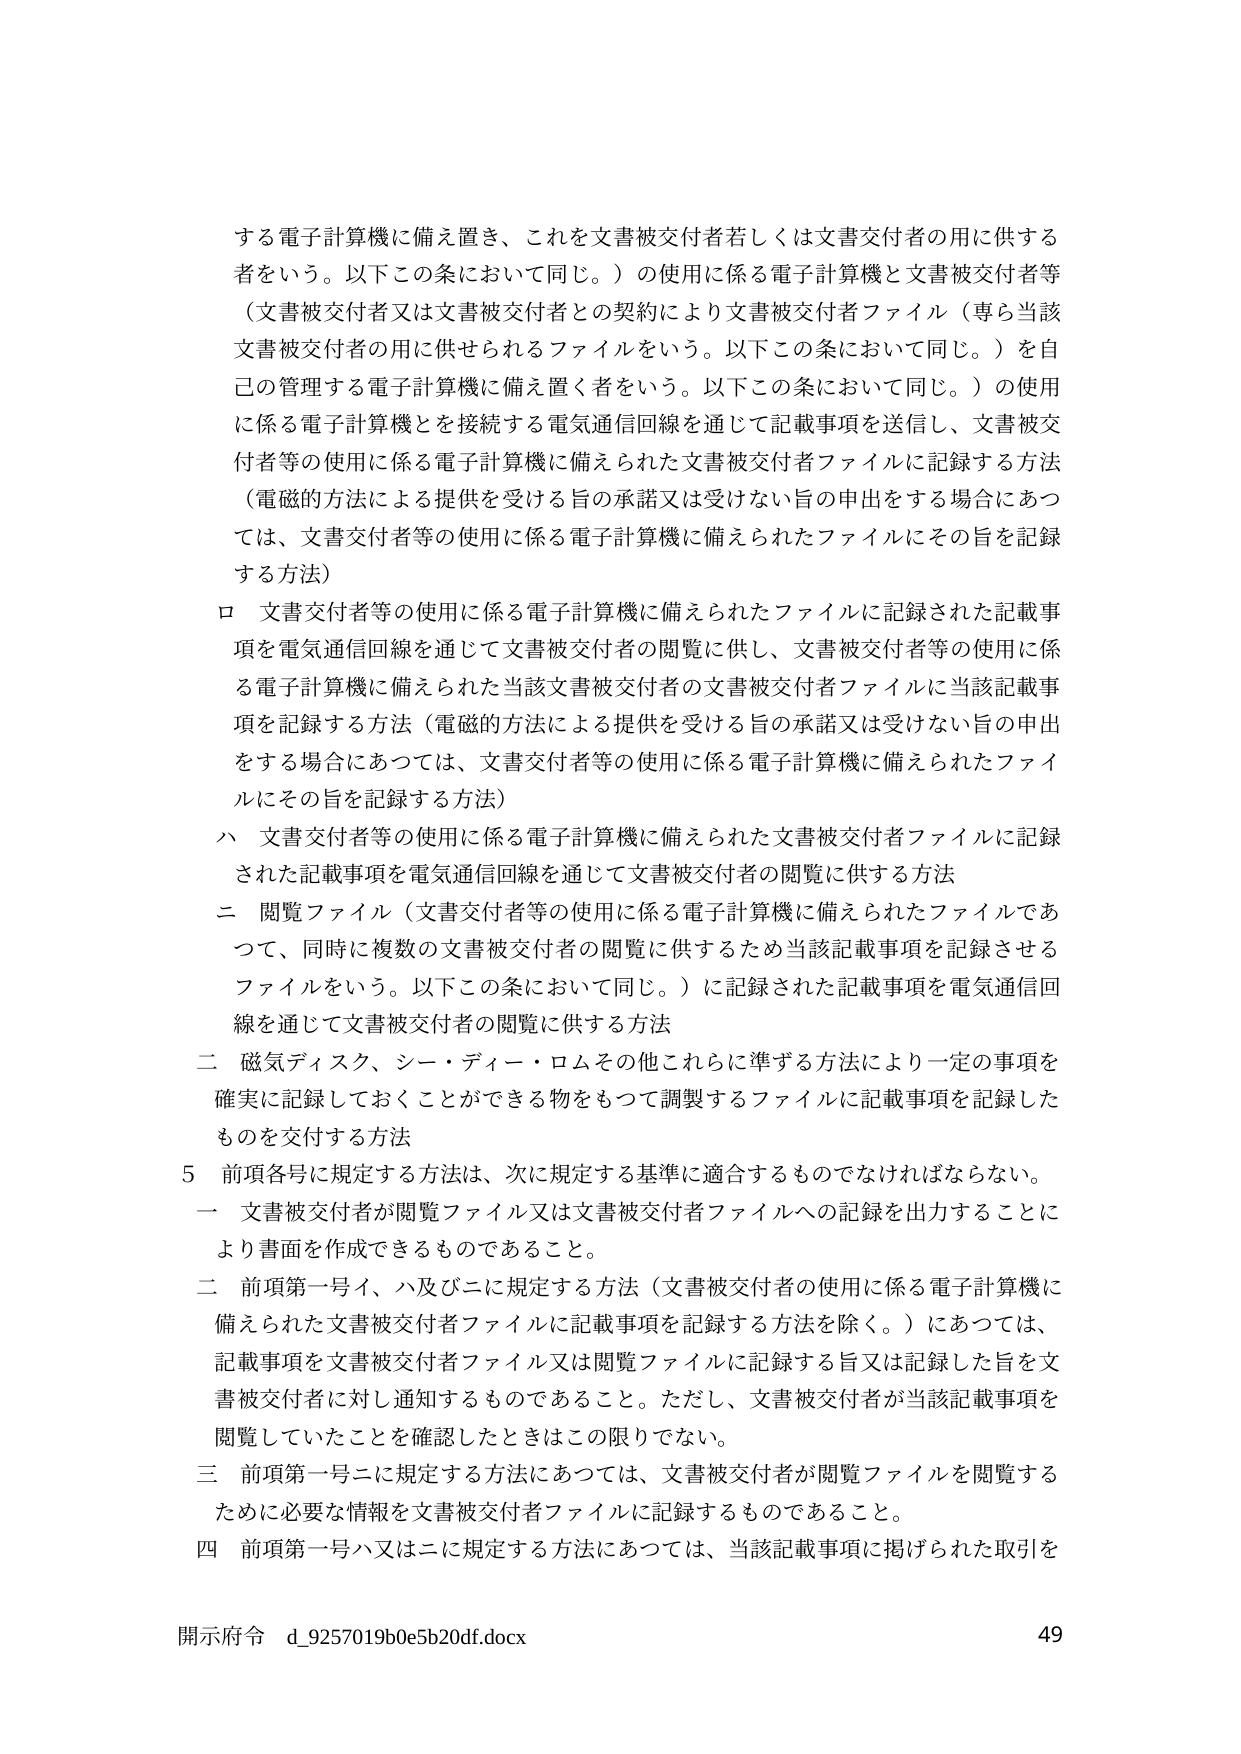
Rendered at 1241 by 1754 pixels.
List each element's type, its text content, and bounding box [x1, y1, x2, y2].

text 三 前項第一号ニに規定する方法にあつては、文書被交付者が閲覧ファイルを閲覧するために必要な情報を文書被交付者ファイルに記録するものであること。 [196, 1454, 1063, 1529]
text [196, 1529, 1063, 1567]
text ニ 閲覧ファイル（文書交付者等の使用に係る電子計算機に備えられたファイルであつて、同時に複数の文書被交付者の閲覧に供するため当該記載事項を記録させるファイルをいう。以下この条において同じ。）に記録された記載事項を電気通信回線を通じて文書被交付者の閲覧に供する方法 [215, 892, 1063, 1042]
text ロ 文書交付者等の使用に係る電子計算機に備えられたファイルに記録された記載事項を電気通信回線を通じて文書被交付者の閲覧に供し、文書被交付者等の使用に係る電子計算機に備えられた当該文書被交付者の文書被交付者ファイルに当該記載事項を記録する方法（電磁的方法による提供を受ける旨の承諾又は受けない旨の申出をする場合にあつては、文書交付者等の使用に係る電子計算機に備えられたファイルにその旨を記録する方法） [215, 592, 1063, 817]
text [215, 217, 1063, 592]
text 二 磁気ディスク、シー・ディー・ロムその他これらに準ずる方法により一定の事項を確実に記録しておくことができる物をもつて調製するファイルに記載事項を記録したものを交付する方法 [196, 1042, 1063, 1154]
text ５ 前項各号に規定する方法は、次に規定する基準に適合するものでなければならない。 [177, 1154, 1063, 1192]
text 一 文書被交付者が閲覧ファイル又は文書被交付者ファイルへの記録を出力することにより書面を作成できるものであること。 [196, 1192, 1063, 1267]
text ハ 文書交付者等の使用に係る電子計算機に備えられた文書被交付者ファイルに記録された記載事項を電気通信回線を通じて文書被交付者の閲覧に供する方法 [215, 817, 1063, 892]
text 二 前項第一号イ、ハ及びニに規定する方法（文書被交付者の使用に係る電子計算機に備えられた文書被交付者ファイルに記載事項を記録する方法を除く。）にあつては、記載事項を文書被交付者ファイル又は閲覧ファイルに記録する旨又は記録した旨を文書被交付者に対し通知するものであること。ただし、文書被交付者が当該記載事項を閲覧していたことを確認したときはこの限りでない。 [196, 1267, 1063, 1454]
